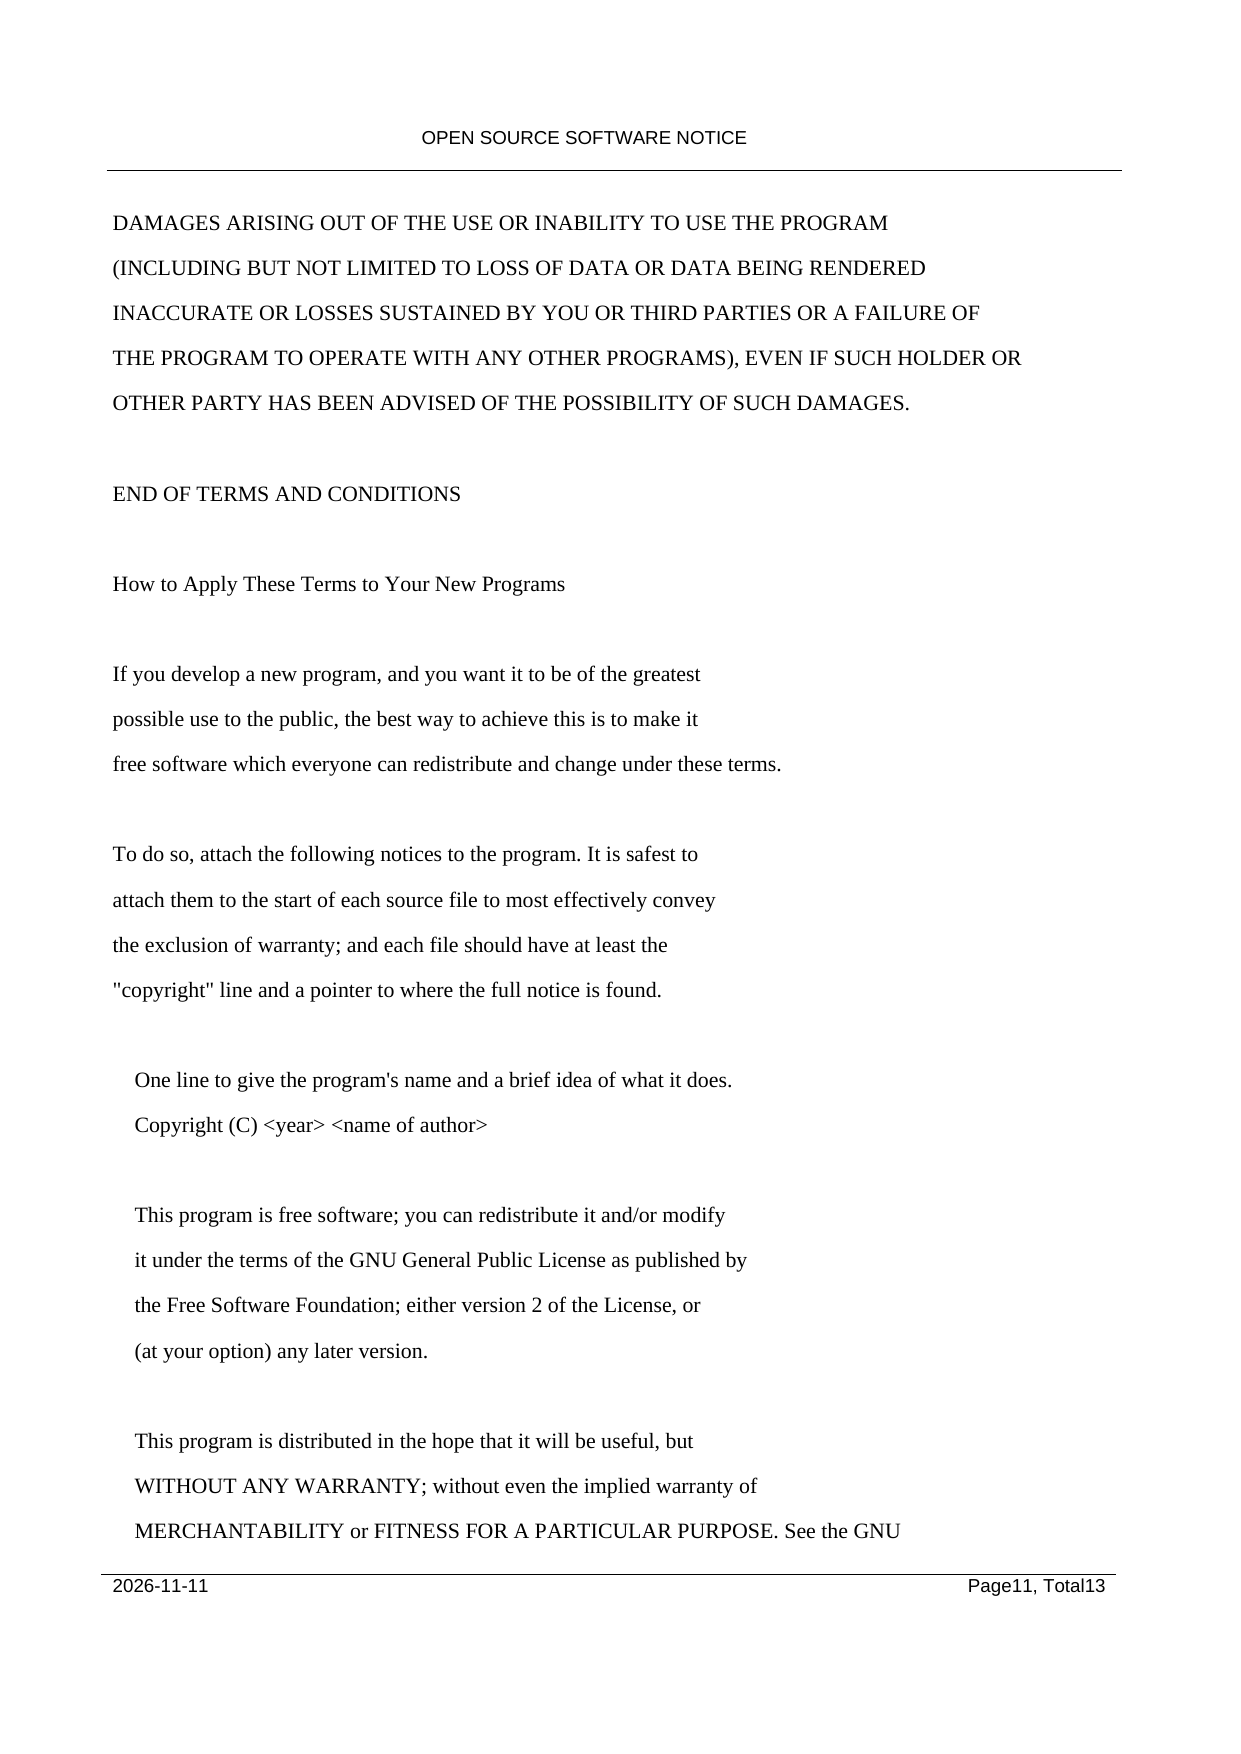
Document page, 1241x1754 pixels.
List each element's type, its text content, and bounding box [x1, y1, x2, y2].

text END OF TERMS AND CONDITIONS [112, 477, 1128, 509]
text Copyright (C) <year> <name of author> [112, 1108, 1128, 1141]
text free software which everyone can redistribute and change under these terms. [112, 748, 1128, 780]
text OTHER PARTY HAS BEEN ADVISED OF THE POSSIBILITY OF SUCH DAMAGES. [112, 387, 1128, 419]
text If you develop a new program, and you want it to be of the greatest [112, 657, 1128, 690]
text THE PROGRAM TO OPERATE WITH ANY OTHER PROGRAMS), EVEN IF SUCH HOLDER OR [112, 342, 1128, 374]
text the exclusion of warranty; and each file should have at least the [112, 928, 1128, 961]
text This program is free software; you can redistribute it and/or modify [112, 1199, 1128, 1231]
text INACCURATE OR LOSSES SUSTAINED BY YOU OR THIRD PARTIES OR A FAILURE OF [112, 297, 1128, 329]
text DAMAGES ARISING OUT OF THE USE OR INABILITY TO USE THE PROGRAM [112, 206, 1128, 239]
text To do so, attach the following notices to the program. It is safest to [112, 838, 1128, 870]
text (at your option) any later version. [112, 1334, 1128, 1366]
text MERCHANTABILITY or FITNESS FOR A PARTICULAR PURPOSE. See the GNU [112, 1514, 1128, 1547]
text attach them to the start of each source file to most effectively convey [112, 883, 1128, 915]
text (INCLUDING BUT NOT LIMITED TO LOSS OF DATA OR DATA BEING RENDERED [112, 251, 1128, 284]
text One line to give the program's name and a brief idea of what it does. [112, 1063, 1128, 1096]
text the Free Software Foundation; either version 2 of the License, or [112, 1289, 1128, 1321]
text possible use to the public, the best way to achieve this is to make it [112, 702, 1128, 735]
text WITHOUT ANY WARRANTY; without even the implied warranty of [112, 1469, 1128, 1502]
text This program is distributed in the hope that it will be useful, but [112, 1424, 1128, 1457]
text "copyright" line and a pointer to where the full notice is found. [112, 973, 1128, 1006]
text it under the terms of the GNU General Public License as published by [112, 1244, 1128, 1276]
text How to Apply These Terms to Your New Programs [112, 567, 1128, 600]
